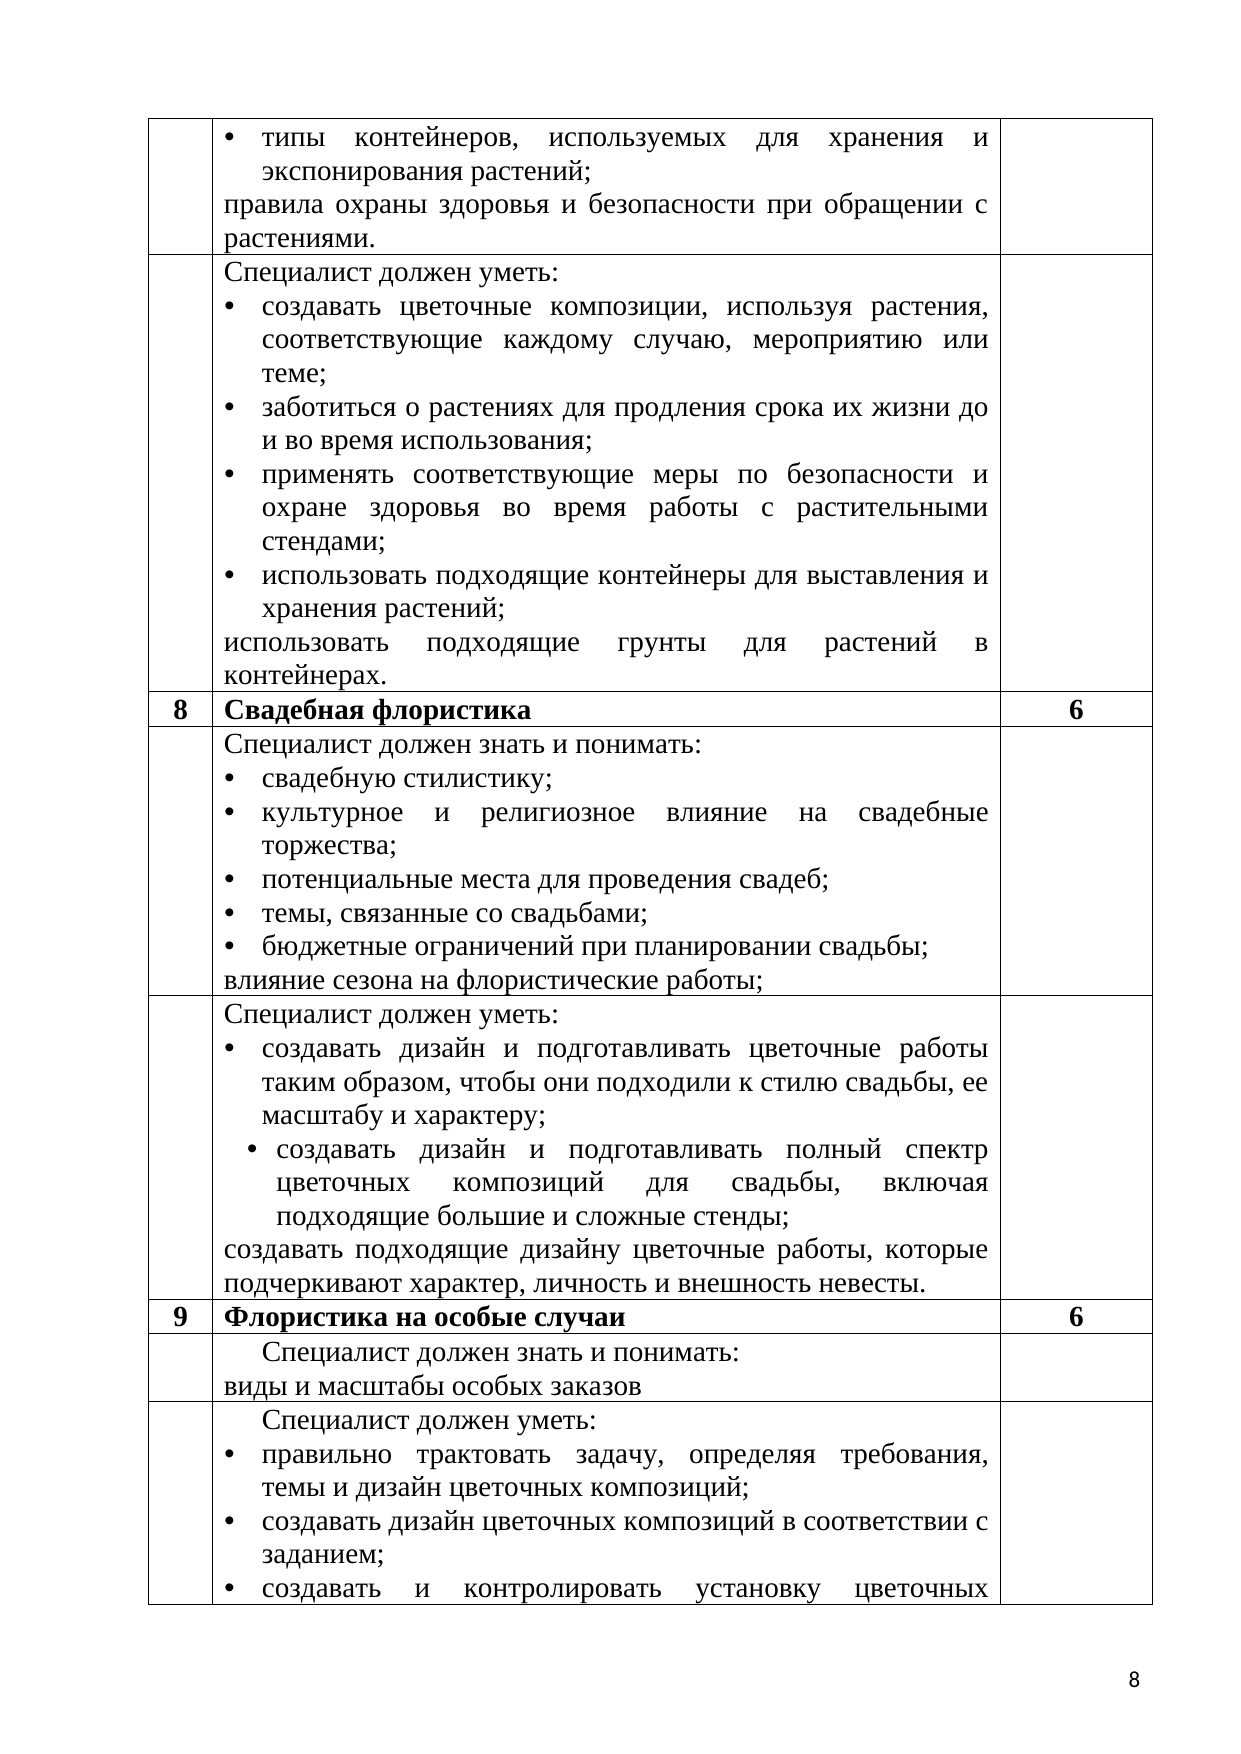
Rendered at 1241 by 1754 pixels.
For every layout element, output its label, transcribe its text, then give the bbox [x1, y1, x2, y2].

table_cell [149, 727, 212, 995]
table_cell [149, 255, 212, 691]
table_cell [149, 119, 212, 253]
table_cell [1001, 119, 1152, 253]
table_cell [1001, 1334, 1152, 1401]
table_cell Специалист должен знать и понимать: свадебную стилистику; культурное и религиозное влияние на свадебные торжества; потенциальные места для проведения свадеб; темы, связанные со свадьбами; бюджетные ограничений при планировании свадьбы; влияние сезона на флористические работы; [213, 727, 1000, 995]
table_cell 9 [149, 1300, 212, 1333]
table_cell [1001, 727, 1152, 995]
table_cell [213, 119, 1000, 253]
table_cell [149, 1334, 212, 1401]
table_cell [149, 1402, 212, 1604]
table_cell 6 [1001, 692, 1152, 726]
table_cell [1001, 996, 1152, 1298]
table_cell 6 [1001, 1300, 1152, 1333]
table_cell Специалист должен знать и понимать: виды и масштабы особых заказов [213, 1334, 1000, 1401]
table_cell Флористика на особые случаи [213, 1300, 1000, 1333]
table_cell Специалист должен уметь: создавать цветочные композиции, используя растения, соответствующие каждому случаю, мероприятию или теме; заботиться о растениях для продления срока их жизни до и во время использования; применять соответствующие меры по безопасности и охране здоровья во время работы с растительными стендами; использовать подходящие контейнеры для выставления и хранения растений; использовать подходящие грунты для растений в контейнерах. [213, 255, 1000, 691]
table_cell [1001, 1402, 1152, 1604]
table_cell 8 [149, 692, 212, 726]
table_cell [1001, 255, 1152, 691]
table_cell Свадебная флористика [213, 692, 1000, 726]
table_cell Специалист должен уметь: создавать дизайн и подготавливать цветочные работы таким образом, чтобы они подходили к стилю свадьбы, ее масштабу и характеру; создавать дизайн и подготавливать полный спектр цветочных композиций для свадьбы, включая подходящие большие и сложные стенды; создавать подходящие дизайну цветочные работы, которые подчеркивают характер, личность и внешность невесты. [213, 996, 1000, 1298]
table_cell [213, 1402, 1000, 1604]
table_cell [149, 996, 212, 1298]
